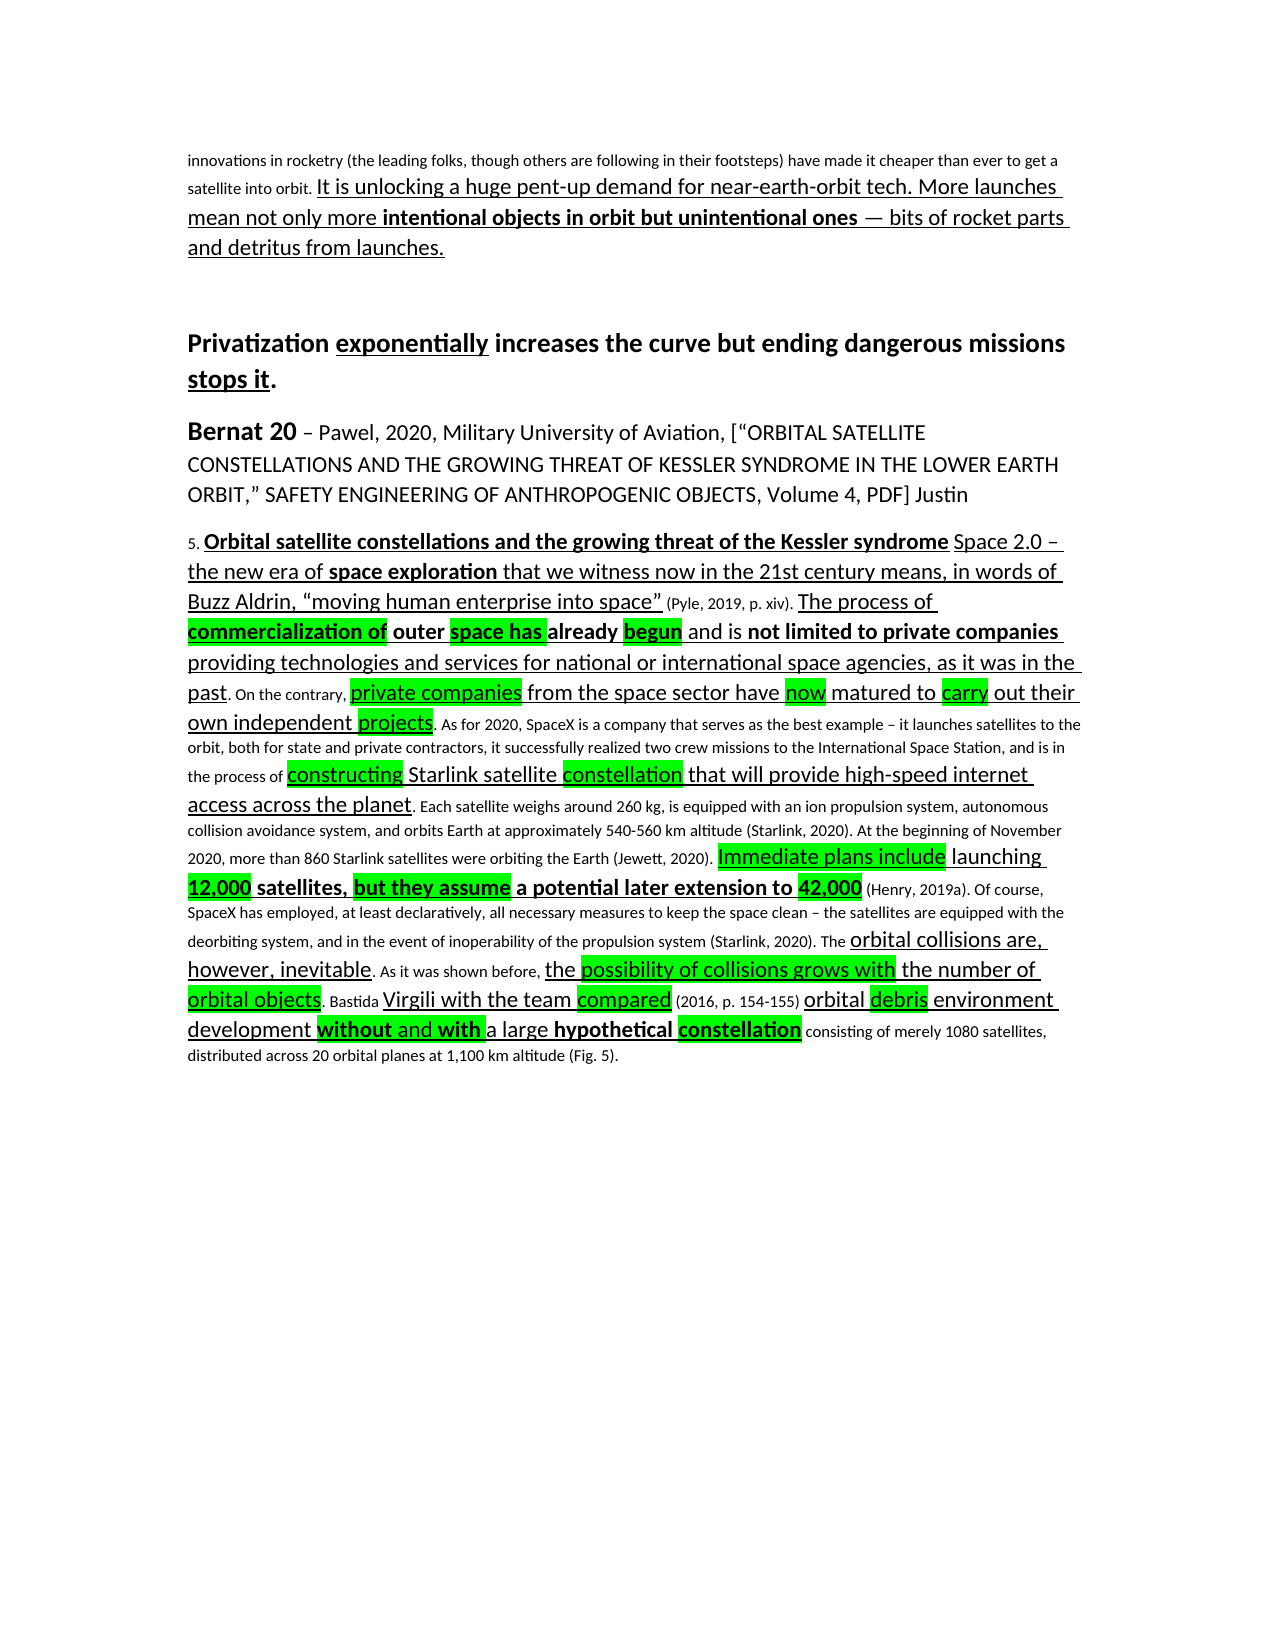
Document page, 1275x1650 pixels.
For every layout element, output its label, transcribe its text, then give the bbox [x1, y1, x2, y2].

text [187, 150, 1087, 261]
subtitle Privatization exponentially increases the curve but ending dangerous missions stops it. [187, 327, 1087, 395]
text Bernat 20 – Pawel, 2020, Military University of Aviation, [“ORBITAL SATELLITE CONSTELLATIONS AND THE GROWING THREAT OF KESSLER SYNDROME IN THE LOWER EARTH ORBIT,” SAFETY ENGINEERING OF ANTHROPOGENIC OBJECTS, Volume 4, PDF] Justin [187, 414, 1087, 508]
text 5. Orbital satellite constellations and the growing threat of the Kessler syndrome Space 2.0 – the new era of space exploration that we witness now in the 21st century means, in words of Buzz Aldrin, “moving human enterprise into space” (Pyle, 2019, p. xiv). The process of commercialization of outer space has already begun and is not limited to private companies providing technologies and services for national or international space agencies, as it was in the past. On the contrary, private companies from the space sector have now matured to carry out their own independent projects. As for 2020, SpaceX is a company that serves as the best example – it launches satellites to the orbit, both for state and private contractors, it successfully realized two crew missions to the International Space Station, and is in the process of constructing Starlink satellite constellation that will provide high-speed internet access across the planet. Each satellite weighs around 260 kg, is equipped with an ion propulsion system, autonomous collision avoidance system, and orbits Earth at approximately 540-560 km altitude (Starlink, 2020). At the beginning of November 2020, more than 860 Starlink satellites were orbiting the Earth (Jewett, 2020). Immediate plans include launching 12,000 satellites, but they assume a potential later extension to 42,000 (Henry, 2019a). Of course, SpaceX has employed, at least declaratively, all necessary measures to keep the space clean – the satellites are equipped with the deorbiting system, and in the event of inoperability of the propulsion system (Starlink, 2020). The orbital collisions are, however, inevitable. As it was shown before, the possibility of collisions grows with the number of orbital objects. Bastida Virgili with the team compared (2016, p. 154-155) orbital debris environment development without and with a large hypothetical constellation consisting of merely 1080 satellites, distributed across 20 orbital planes at 1,100 km altitude (Fig. 5). [187, 527, 1087, 1065]
